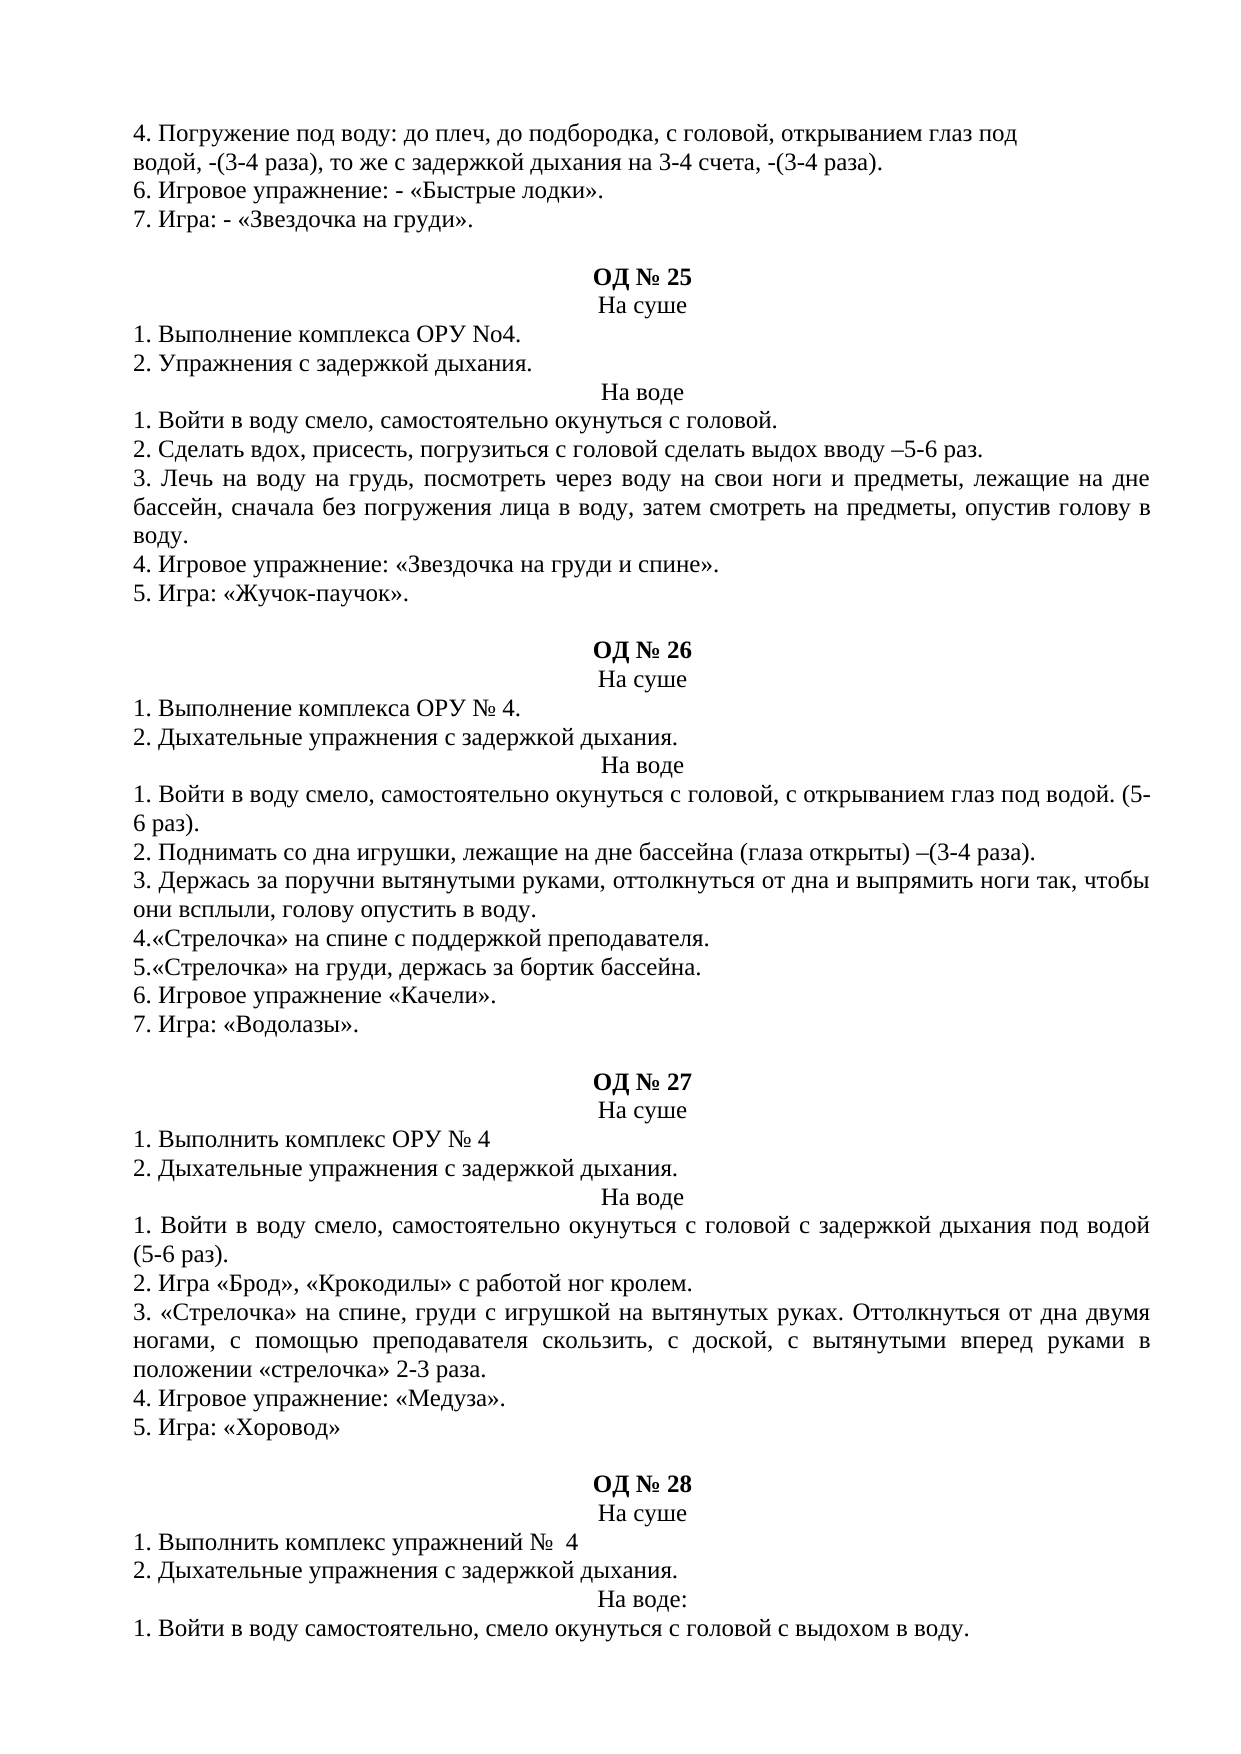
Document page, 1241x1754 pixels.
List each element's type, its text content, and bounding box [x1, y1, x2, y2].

text 2. Поднимать со дна игрушки, лежащие на дне бассейна (глаза открыты) –(3-4 раза). [133, 837, 1152, 866]
text На воде: [133, 1584, 1152, 1613]
text 5.«Стрелочка» на груди, держась за бортик бассейна. [133, 952, 1152, 981]
text 3. Держась за поручни вытянутыми руками, оттолкнуться от дна и выпрямить ноги так, чтобы они всплыли, голову опустить в воду. [133, 866, 1152, 923]
text 5. Игра: «Хоровод» [133, 1412, 1152, 1441]
text 2. Упражнения с задержкой дыхания. [133, 348, 1152, 377]
text 2. Дыхательные упражнения с задержкой дыхания. [133, 1556, 1152, 1584]
text 1. Войти в воду смело, самостоятельно окунуться с головой. [133, 406, 1152, 434]
text 1. Выполнить комплекс ОРУ № 4 [133, 1124, 1152, 1153]
text 1. Войти в воду смело, самостоятельно окунуться с головой с задержкой дыхания под водой (5-6 раз). [133, 1211, 1152, 1268]
text 6. Игровое упражнение «Качели». [133, 981, 1152, 1009]
text водой, -(3-4 раза), то же с задержкой дыхания на 3-4 счета, -(3-4 раза). [133, 147, 1152, 176]
text 2. Дыхательные упражнения с задержкой дыхания. [133, 722, 1152, 751]
text 5. Игра: «Жучок-паучок». [133, 578, 1152, 607]
text 2. Игра «Брод», «Крокодилы» с работой ног кролем. [133, 1268, 1152, 1297]
text 1. Выполнение комплекса ОРУ № 4. [133, 693, 1152, 722]
text 4. Погружение под воду: до плеч, до подбородка, с головой, открыванием глаз под [133, 118, 1152, 147]
text 7. Игра: - «Звездочка на груди». [133, 204, 1152, 233]
text 1. Выполнение комплекса ОРУ No4. [133, 319, 1152, 348]
text 1. Войти в воду самостоятельно, смело окунуться с головой с выдохом в воду. [133, 1613, 1152, 1642]
text 3. Лечь на воду на грудь, посмотреть через воду на свои ноги и предметы, лежащие на дне бассейн, сначала без погружения лица в воду, затем смотреть на предметы, опустив голову в воду. [133, 463, 1152, 549]
text ОД № 25 [133, 262, 1152, 291]
text 1. Войти в воду смело, самостоятельно окунуться с головой, с открыванием глаз под водой. (5-6 раз). [133, 779, 1152, 837]
text 4. Игровое упражнение: «Медуза». [133, 1383, 1152, 1412]
text На суше [133, 1498, 1152, 1527]
text На воде [133, 377, 1152, 406]
text На суше [133, 291, 1152, 319]
text 4. Игровое упражнение: «Звездочка на груди и спине». [133, 549, 1152, 578]
text ОД № 26 [133, 636, 1152, 664]
text 2. Дыхательные упражнения с задержкой дыхания. [133, 1153, 1152, 1182]
text 6. Игровое упражнение: - «Быстрые лодки». [133, 176, 1152, 204]
text На воде [133, 751, 1152, 779]
text На суше [133, 664, 1152, 693]
text 1. Выполнить комплекс упражнений № 4 [133, 1527, 1152, 1556]
text На воде [133, 1182, 1152, 1211]
text 7. Игра: «Водолазы». [133, 1009, 1152, 1038]
text На суше [133, 1096, 1152, 1124]
text ОД № 27 [133, 1067, 1152, 1096]
text 2. Сделать вдох, присесть, погрузиться с головой сделать выдох вводу –5-6 раз. [133, 434, 1152, 463]
text 3. «Стрелочка» на спине, груди с игрушкой на вытянутых руках. Оттолкнуться от дна двумя ногами, с помощью преподавателя скользить, с доской, с вытянутыми вперед руками в положении «стрелочка» 2-3 раза. [133, 1297, 1152, 1383]
text ОД № 28 [133, 1469, 1152, 1498]
text 4.«Стрелочка» на спине с поддержкой преподавателя. [133, 923, 1152, 952]
